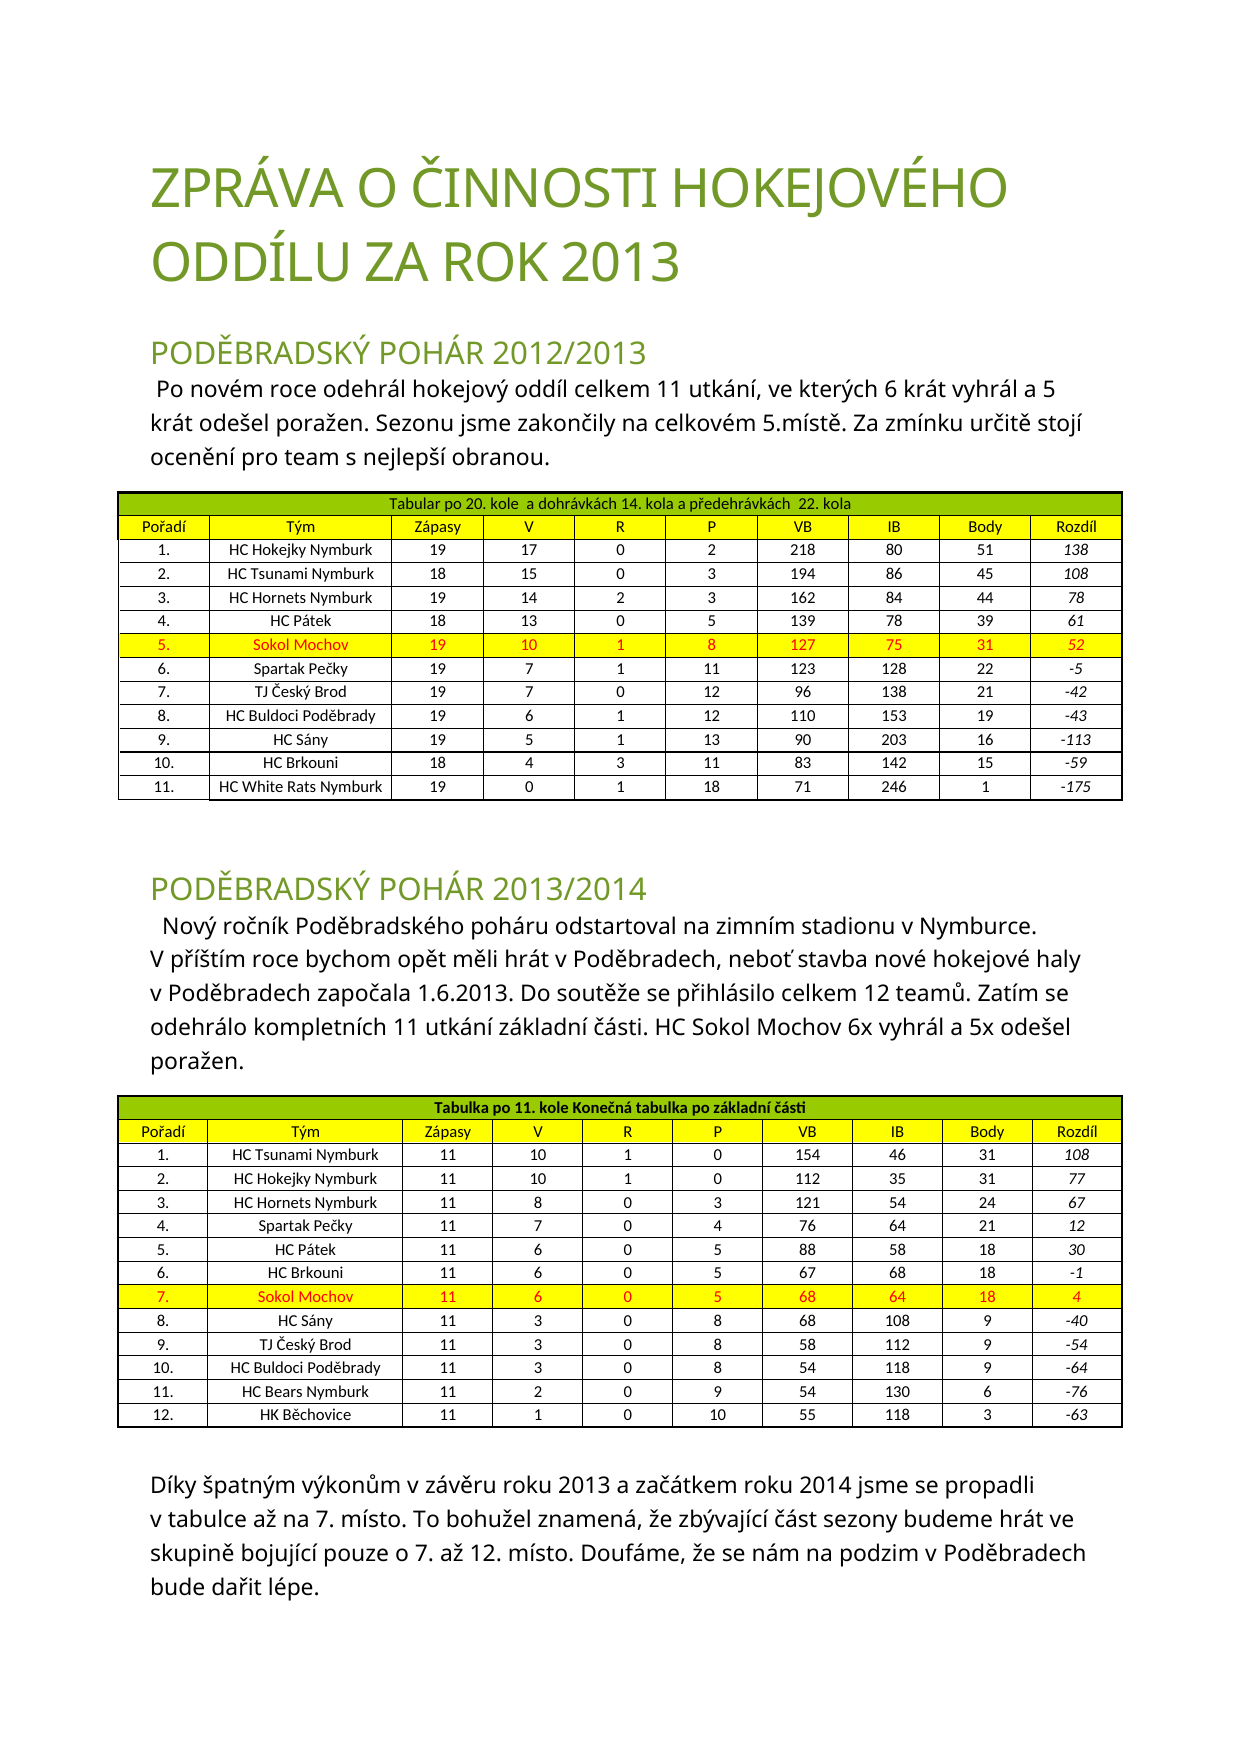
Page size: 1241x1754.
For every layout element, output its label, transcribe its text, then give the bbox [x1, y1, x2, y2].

table_cell -113 [1031, 729, 1121, 751]
table_cell VB [758, 516, 848, 539]
table_header Tabular po 20. kole a dohrávkách 14. kola a předehrávkách 22. kola [119, 494, 1121, 515]
table_cell 3 [575, 753, 665, 775]
table_cell 5. [119, 634, 209, 657]
table_cell 0 [673, 1167, 762, 1190]
table_cell IB [849, 516, 939, 539]
table_cell 10 [493, 1167, 582, 1190]
table_cell 3 [493, 1356, 582, 1379]
table_cell 35 [853, 1167, 942, 1190]
text Nový ročník Poděbradského poháru odstartoval na zimním stadionu v Nymburce. V příštím roce bychom opět měli hrát v Poděbradech, neboť stavba nové hokejové haly v Poděbradech započala 1.6.2013. Do soutěže se přihlásilo celkem 12 teamů. Zatím se odehrálo kompletních 11 utkání základní části. HC Sokol Mochov 6x vyhrál a 5x odešel poražen. [150, 910, 1090, 1076]
table_cell 86 [849, 563, 939, 586]
table_cell HC Pátek [208, 1238, 402, 1261]
table_cell 1 [575, 729, 665, 751]
table_cell 5 [673, 1285, 762, 1308]
table_cell 11 [403, 1191, 492, 1213]
table_cell 71 [758, 776, 848, 799]
table_cell 3 [943, 1404, 1032, 1426]
table_cell 0 [583, 1356, 672, 1379]
table_cell HC Brkouni [210, 753, 391, 775]
table_cell 110 [758, 705, 848, 728]
table_cell Spartak Pečky [210, 658, 391, 681]
table_cell 11. [119, 776, 209, 799]
table_cell 2 [575, 587, 665, 609]
table_cell 1 [575, 705, 665, 728]
table_cell HC Hokejky Nymburk [210, 540, 391, 562]
table_cell 12 [1033, 1214, 1121, 1237]
table_cell 11 [403, 1333, 492, 1355]
table_cell 4. [119, 611, 209, 633]
table_cell Rozdíl [1033, 1120, 1121, 1142]
table_cell 31 [940, 634, 1030, 657]
table_cell HC Sány [210, 729, 391, 751]
table_cell 10. [119, 1356, 207, 1379]
table_cell 11 [403, 1380, 492, 1402]
table_cell Spartak Pečky [208, 1214, 402, 1237]
table_cell 52 [1031, 634, 1121, 657]
table_cell 54 [853, 1191, 942, 1213]
table_cell 9. [119, 1333, 207, 1355]
table_cell 2. [119, 563, 209, 586]
table_cell P [666, 516, 757, 539]
table_cell -54 [1033, 1333, 1121, 1355]
table_cell HC Brkouni [208, 1262, 402, 1284]
table_cell 51 [940, 540, 1030, 562]
table_cell 76 [763, 1214, 852, 1237]
table_cell 68 [763, 1309, 852, 1332]
table_cell Sokol Mochov [210, 634, 391, 657]
table_cell 11 [403, 1238, 492, 1261]
table_cell 0 [673, 1144, 762, 1166]
table_cell 162 [758, 587, 848, 609]
table_cell 17 [484, 540, 574, 562]
table_cell 31 [943, 1167, 1032, 1190]
table_cell 46 [853, 1144, 942, 1166]
table_cell Rozdíl [1031, 516, 1121, 539]
table_cell 130 [853, 1380, 942, 1402]
table_cell 123 [758, 658, 848, 681]
table_cell 0 [583, 1191, 672, 1213]
table_cell 55 [763, 1404, 852, 1426]
table_cell 67 [1033, 1191, 1121, 1213]
table_cell 6 [943, 1380, 1032, 1402]
table_cell 0 [575, 540, 665, 562]
table_cell 78 [1031, 587, 1121, 609]
table_cell 3 [666, 563, 757, 586]
table_cell 9 [943, 1333, 1032, 1355]
table_cell 6. [119, 658, 209, 681]
table_cell IB [853, 1120, 942, 1142]
table_cell 2 [493, 1380, 582, 1402]
table_cell 3 [493, 1309, 582, 1332]
table_cell 6 [493, 1238, 582, 1261]
table_cell 0 [583, 1380, 672, 1402]
table_cell 0 [575, 611, 665, 633]
table_cell HC Sány [208, 1309, 402, 1332]
text Díky špatným výkonům v závěru roku 2013 a začátkem roku 2014 jsme se propadli v tabulce až na 7. místo. To bohužel znamená, že zbývající část sezony budeme hrát ve skupině bojující pouze o 7. až 12. místo. Doufáme, že se nám na podzim v Poděbradech bude dařit lépe. [150, 1469, 1090, 1602]
table_cell Tým [208, 1120, 402, 1142]
table_cell 4 [484, 753, 574, 775]
table_cell 67 [763, 1262, 852, 1284]
table_cell 19 [392, 776, 483, 799]
table_cell 80 [849, 540, 939, 562]
table_cell 18 [392, 563, 483, 586]
table_cell 1 [583, 1144, 672, 1166]
table_cell 10 [493, 1144, 582, 1166]
table_cell -43 [1031, 705, 1121, 728]
table_cell HC Hornets Nymburk [208, 1191, 402, 1213]
table_cell 118 [853, 1404, 942, 1426]
table_cell 112 [853, 1333, 942, 1355]
table_cell -40 [1033, 1309, 1121, 1332]
table_cell 3. [119, 1191, 207, 1213]
table_cell 84 [849, 587, 939, 609]
table_cell 2. [119, 1167, 207, 1190]
table_cell 0 [484, 776, 574, 799]
table_cell HK Běchovice [208, 1404, 402, 1426]
table_cell 1 [583, 1167, 672, 1190]
table_cell 21 [943, 1214, 1032, 1237]
table_cell 88 [763, 1238, 852, 1261]
table_cell -64 [1033, 1356, 1121, 1379]
table_cell 3 [666, 587, 757, 609]
table_cell 12 [666, 682, 757, 704]
table_cell 31 [943, 1144, 1032, 1166]
table_cell 127 [758, 634, 848, 657]
table_cell 0 [583, 1238, 672, 1261]
table_cell 90 [758, 729, 848, 751]
table_cell 8. [119, 705, 209, 728]
table_cell 39 [940, 611, 1030, 633]
table_cell 121 [763, 1191, 852, 1213]
table_cell Body [943, 1120, 1032, 1142]
table_cell V [484, 516, 574, 539]
table_cell 108 [853, 1309, 942, 1332]
table_cell 11 [403, 1309, 492, 1332]
table_cell 8 [666, 634, 757, 657]
table_cell 6 [484, 705, 574, 728]
table_cell -42 [1031, 682, 1121, 704]
table_cell 1 [575, 776, 665, 799]
table_cell 0 [583, 1285, 672, 1308]
table_cell 18 [943, 1238, 1032, 1261]
table_cell 13 [666, 729, 757, 751]
table_cell 108 [1031, 563, 1121, 586]
table_cell 45 [940, 563, 1030, 586]
table_cell 5 [673, 1262, 762, 1284]
table_cell 11 [403, 1144, 492, 1166]
table_cell 112 [763, 1167, 852, 1190]
table_cell 0 [575, 563, 665, 586]
table_cell P [673, 1120, 762, 1142]
table_cell Tým [210, 516, 391, 539]
table_cell 19 [392, 540, 483, 562]
table_cell 218 [758, 540, 848, 562]
table_cell 4. [119, 1214, 207, 1237]
table_cell 6 [493, 1285, 582, 1308]
table_cell 1 [575, 658, 665, 681]
table_cell 11 [666, 658, 757, 681]
table_cell 8 [493, 1191, 582, 1213]
table_cell Sokol Mochov [208, 1285, 402, 1308]
table_cell 1 [940, 776, 1030, 799]
table_cell 6. [119, 1262, 207, 1284]
table_cell 7 [484, 682, 574, 704]
table_cell 2 [666, 540, 757, 562]
table_cell 9 [673, 1380, 762, 1402]
table_cell 58 [853, 1238, 942, 1261]
table_cell 7 [484, 658, 574, 681]
table_cell 64 [853, 1214, 942, 1237]
table_cell Zápasy [392, 516, 483, 539]
table_cell HC White Rats Nymburk [210, 776, 391, 799]
table_cell 77 [1033, 1167, 1121, 1190]
table_cell HC Tsunami Nymburk [208, 1144, 402, 1166]
table_cell 11 [403, 1214, 492, 1237]
table_cell 6 [493, 1262, 582, 1284]
table_cell 7. [119, 1285, 207, 1308]
table_cell 61 [1031, 611, 1121, 633]
table_cell 0 [575, 682, 665, 704]
table_cell HC Buldoci Poděbrady [208, 1356, 402, 1379]
table_cell TJ Český Brod [208, 1333, 402, 1355]
table_cell R [575, 516, 665, 539]
table_cell 18 [666, 776, 757, 799]
table_cell 18 [943, 1285, 1032, 1308]
table_cell Body [940, 516, 1030, 539]
table_cell 154 [763, 1144, 852, 1166]
table_cell 16 [940, 729, 1030, 751]
table_cell 1 [575, 634, 665, 657]
table_cell TJ Český Brod [210, 682, 391, 704]
table_cell 138 [849, 682, 939, 704]
table_cell 44 [940, 587, 1030, 609]
table_cell 19 [940, 705, 1030, 728]
table_cell 14 [484, 587, 574, 609]
table_cell 19 [392, 682, 483, 704]
table_cell 5 [673, 1238, 762, 1261]
table_cell 1. [119, 540, 209, 562]
table_cell 8 [673, 1356, 762, 1379]
table_cell 7. [119, 682, 209, 704]
table_cell 9 [943, 1356, 1032, 1379]
table_cell 19 [392, 729, 483, 751]
table_cell 19 [392, 587, 483, 609]
table_cell 68 [853, 1262, 942, 1284]
table_header Tabulka po 11. kole Konečná tabulka po základní části [119, 1097, 1121, 1119]
table_cell 75 [849, 634, 939, 657]
table_cell -63 [1033, 1404, 1121, 1426]
subtitle PODĚBRADSKÝ POHÁR 2012/2013 [150, 331, 1090, 373]
table_cell 9 [943, 1309, 1032, 1332]
table_cell 1 [493, 1404, 582, 1426]
table_cell 0 [583, 1333, 672, 1355]
table_cell 11 [403, 1356, 492, 1379]
table_cell 5. [119, 1238, 207, 1261]
table_cell HC Pátek [210, 611, 391, 633]
table_cell 11 [666, 753, 757, 775]
table_cell V [493, 1120, 582, 1142]
table_cell 24 [943, 1191, 1032, 1213]
table_cell 8 [673, 1333, 762, 1355]
table_cell 0 [583, 1262, 672, 1284]
table_cell 13 [484, 611, 574, 633]
table_cell Zápasy [403, 1120, 492, 1142]
table_cell 54 [763, 1356, 852, 1379]
table_cell 96 [758, 682, 848, 704]
table_cell 10 [484, 634, 574, 657]
table_cell 12. [119, 1404, 207, 1426]
table_cell Pořadí [119, 1120, 207, 1142]
table_cell 10. [119, 752, 209, 775]
table_cell 18 [392, 611, 483, 633]
table_cell HC Tsunami Nymburk [210, 563, 391, 586]
table_cell 0 [583, 1309, 672, 1332]
table_cell 30 [1033, 1238, 1121, 1261]
table_cell 4 [673, 1214, 762, 1237]
table_cell 108 [1033, 1144, 1121, 1166]
table_cell 194 [758, 563, 848, 586]
table_cell 0 [583, 1214, 672, 1237]
table_cell 78 [849, 611, 939, 633]
table_cell 142 [849, 753, 939, 775]
table_cell 246 [849, 776, 939, 799]
subtitle PODĚBRADSKÝ POHÁR 2013/2014 [150, 867, 1090, 910]
table_cell -76 [1033, 1380, 1121, 1402]
table_cell 139 [758, 611, 848, 633]
table_cell 64 [853, 1285, 942, 1308]
table_cell 7 [493, 1214, 582, 1237]
table_cell 9. [119, 729, 209, 751]
table_cell 8 [673, 1309, 762, 1332]
table_cell HC Hornets Nymburk [210, 587, 391, 609]
table_cell 15 [484, 563, 574, 586]
table_cell VB [763, 1120, 852, 1142]
table_cell Pořadí [119, 516, 209, 539]
table_cell 11 [403, 1404, 492, 1426]
title ZPRÁVA O ČINNOSTI HOKEJOVÉHO ODDÍLU ZA ROK 2013 [150, 150, 1090, 297]
table_cell 3 [493, 1333, 582, 1355]
table_cell 21 [940, 682, 1030, 704]
table_cell 118 [853, 1356, 942, 1379]
table_cell 12 [666, 705, 757, 728]
table_cell 19 [392, 705, 483, 728]
table_cell 3 [673, 1191, 762, 1213]
table_cell 54 [763, 1380, 852, 1402]
table_cell 153 [849, 705, 939, 728]
table_cell 11. [119, 1380, 207, 1402]
table_cell 68 [763, 1285, 852, 1308]
table_cell 8. [119, 1309, 207, 1332]
table_cell 11 [403, 1167, 492, 1190]
table_cell 0 [583, 1404, 672, 1426]
table_cell 83 [758, 753, 848, 775]
table_cell 18 [943, 1262, 1032, 1284]
table_cell 18 [392, 753, 483, 775]
table_cell 3. [119, 587, 209, 609]
table_cell 128 [849, 658, 939, 681]
table_cell 1. [119, 1144, 207, 1166]
table_cell 10 [673, 1404, 762, 1426]
table_cell 138 [1031, 540, 1121, 562]
table_cell -59 [1031, 753, 1121, 775]
table_cell HC Hokejky Nymburk [208, 1167, 402, 1190]
table_cell 11 [403, 1285, 492, 1308]
table_cell 15 [940, 753, 1030, 775]
table_cell 19 [392, 658, 483, 681]
table_cell 4 [1033, 1285, 1121, 1308]
table_cell 5 [484, 729, 574, 751]
table_cell 22 [940, 658, 1030, 681]
table_cell R [583, 1120, 672, 1142]
table_cell -5 [1031, 658, 1121, 681]
table_cell 11 [403, 1262, 492, 1284]
table_cell HC Buldoci Poděbrady [210, 705, 391, 728]
table_cell 5 [666, 611, 757, 633]
table_cell -1 [1033, 1262, 1121, 1284]
text Po novém roce odehrál hokejový oddíl celkem 11 utkání, ve kterých 6 krát vyhrál a 5 krát odešel poražen. Sezonu jsme zakončily na celkovém 5.místě. Za zmínku určitě stojí ocenění pro team s nejlepší obranou. [150, 373, 1090, 472]
table_cell 19 [392, 634, 483, 657]
table_cell HC Bears Nymburk [208, 1380, 402, 1402]
table_cell -175 [1031, 776, 1121, 799]
table_cell 203 [849, 729, 939, 751]
table_cell 58 [763, 1333, 852, 1355]
